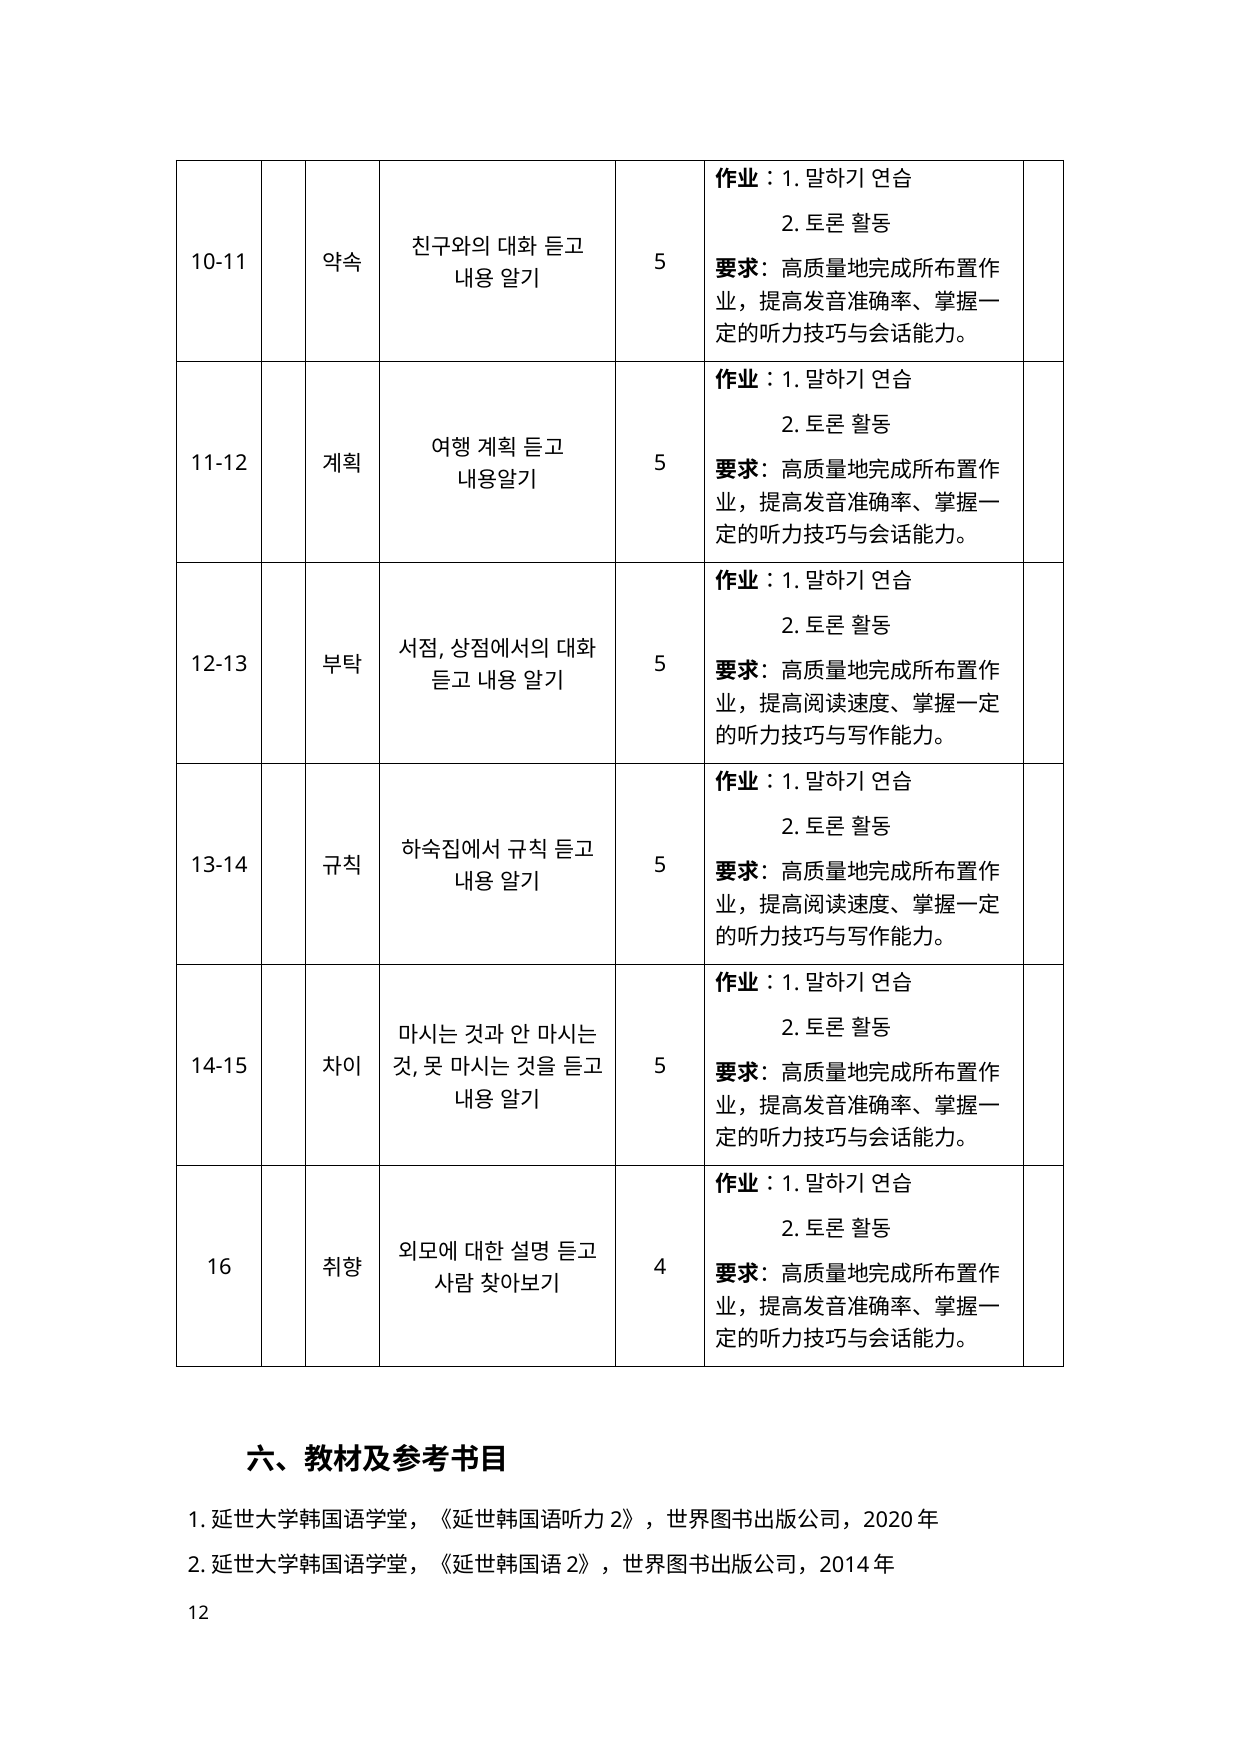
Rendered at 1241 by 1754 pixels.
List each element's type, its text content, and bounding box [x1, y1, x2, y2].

table_cell 5 [616, 965, 704, 1165]
table_cell [262, 563, 305, 763]
table_cell 14-15 [177, 965, 261, 1165]
table_cell 10-11 [177, 161, 261, 361]
table_cell 5 [616, 161, 704, 361]
table_cell [1024, 161, 1063, 361]
table_cell 친구와의 대화 듣고 내용 알기 [380, 161, 615, 361]
table_cell 16 [177, 1166, 261, 1366]
table_cell [262, 764, 305, 964]
table_cell [262, 965, 305, 1165]
text 2. 延世大学韩国语学堂，《延世韩国语2》，世界图书出版公司，2014年 [187, 1547, 1053, 1579]
table_cell 11-12 [177, 362, 261, 562]
table_cell [1024, 965, 1063, 1165]
table_cell 5 [616, 362, 704, 562]
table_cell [705, 362, 1023, 562]
table_cell 5 [616, 563, 704, 763]
text 六、教材及参考书目 [187, 1424, 1053, 1489]
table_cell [705, 161, 1023, 361]
table_cell 계획 [306, 362, 379, 562]
table_cell 마시는 것과 안 마시는 것, 못 마시는 것을 듣고 내용 알기 [380, 965, 615, 1165]
table_cell [1024, 563, 1063, 763]
table_cell 하숙집에서 규칙 듣고 내용 알기 [380, 764, 615, 964]
table_cell [262, 362, 305, 562]
table_cell [1024, 764, 1063, 964]
table_cell 부탁 [306, 563, 379, 763]
table_cell 취향 [306, 1166, 379, 1366]
table_cell 여행 계획 듣고 내용알기 [380, 362, 615, 562]
table_cell 12-13 [177, 563, 261, 763]
table_cell 규칙 [306, 764, 379, 964]
table_cell 차이 [306, 965, 379, 1165]
table_cell 약속 [306, 161, 379, 361]
table_cell 서점, 상점에서의 대화 듣고 내용 알기 [380, 563, 615, 763]
table_cell 외모에 대한 설명 듣고 사람 찾아보기 [380, 1166, 615, 1366]
table_cell [262, 1166, 305, 1366]
table_cell [1024, 1166, 1063, 1366]
table_cell 13-14 [177, 764, 261, 964]
table_cell 4 [616, 1166, 704, 1366]
table_cell 作业：1. 말하기 연습 2. 토론 활동 要求：高质量地完成所布置作业，提高阅读速度、掌握一定的听力技巧与写作能力。 [705, 563, 1023, 763]
table_cell 作业：1. 말하기 연습 2. 토론 활동 要求：高质量地完成所布置作业，提高阅读速度、掌握一定的听力技巧与写作能力。 [705, 764, 1023, 964]
table_cell 5 [616, 764, 704, 964]
table_cell [262, 161, 305, 361]
table_cell [1024, 362, 1063, 562]
table_cell 作业：1. 말하기 연습 2. 토론 활동 要求：高质量地完成所布置作业，提高发音准确率、掌握一定的听力技巧与会话能力。 [705, 1166, 1023, 1366]
text 1. 延世大学韩国语学堂，《延世韩国语听力2》，世界图书出版公司，2020年 [187, 1502, 1053, 1534]
table_cell 作业：1. 말하기 연습 2. 토론 활동 要求：高质量地完成所布置作业，提高发音准确率、掌握一定的听力技巧与会话能力。 [705, 965, 1023, 1165]
